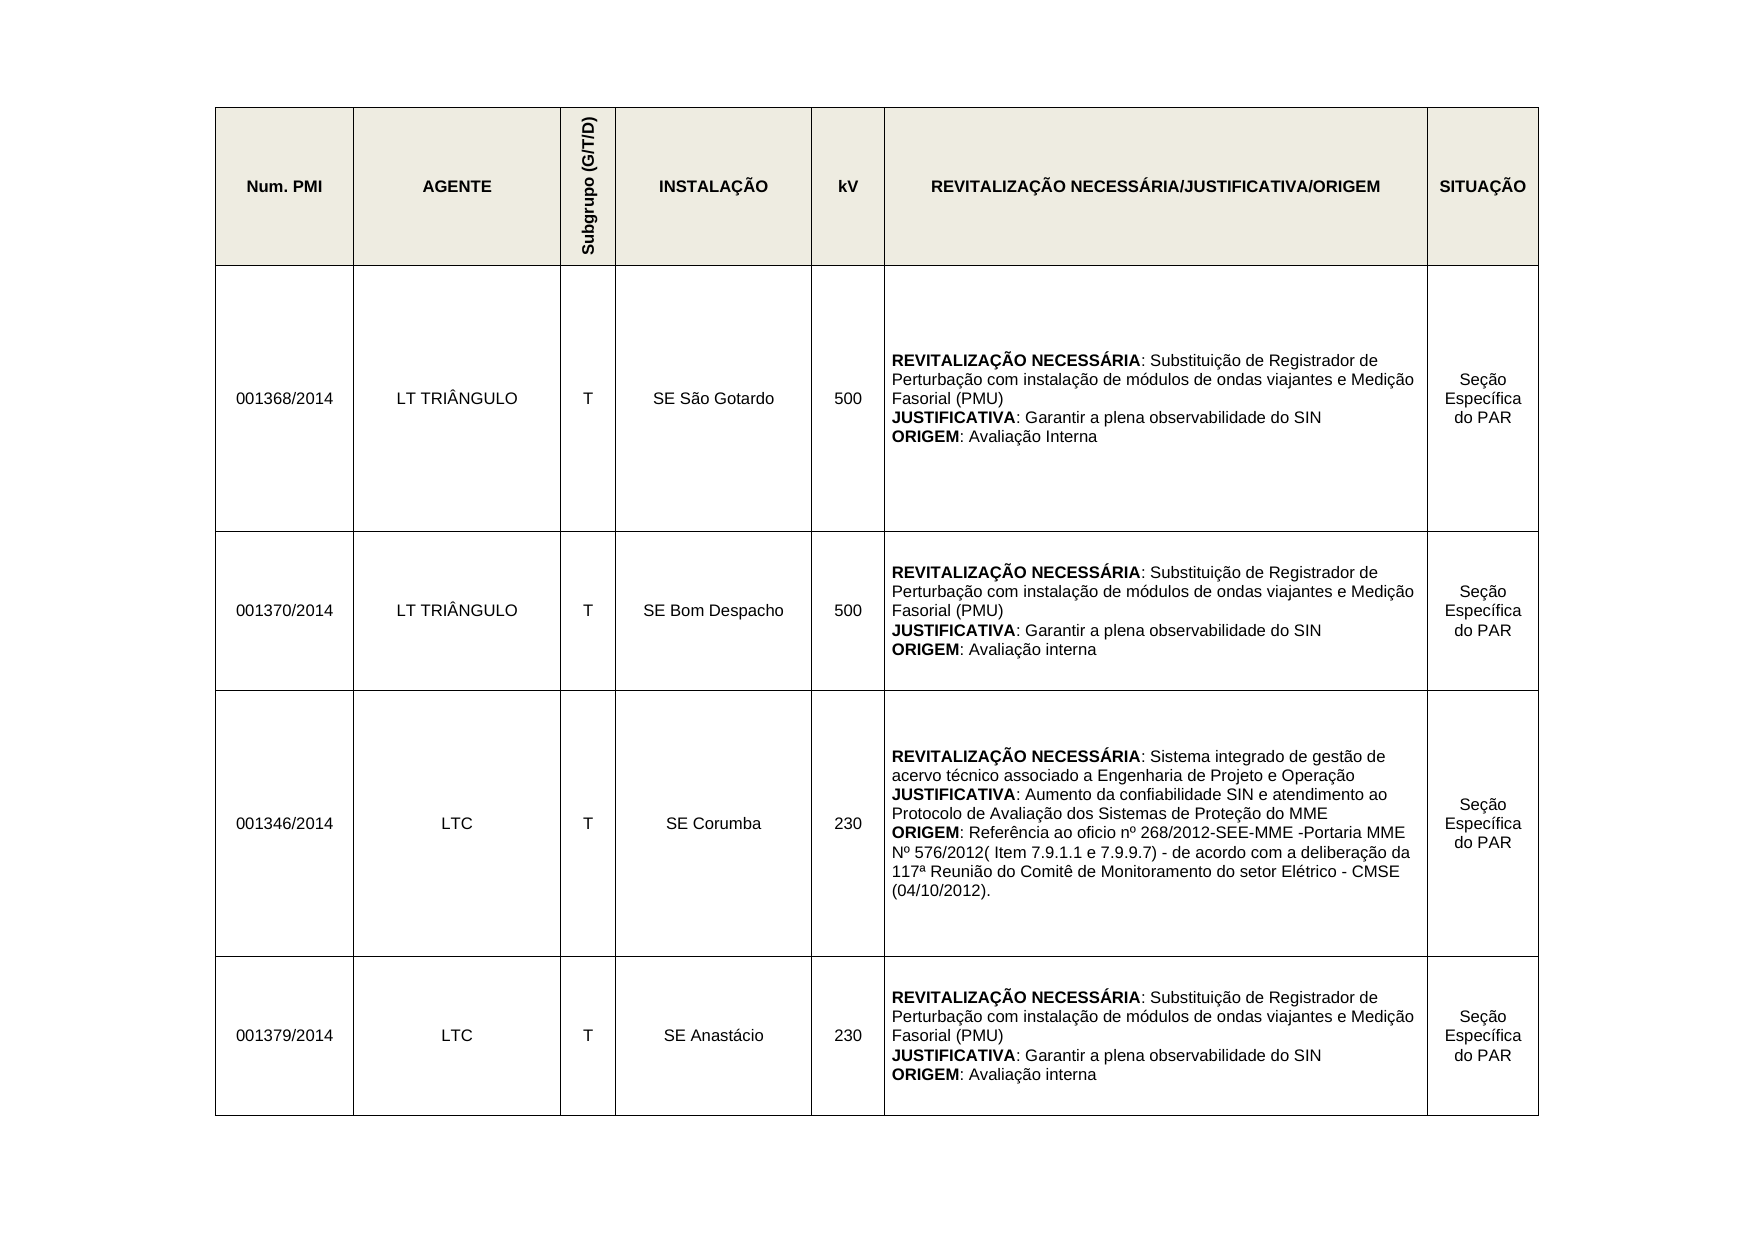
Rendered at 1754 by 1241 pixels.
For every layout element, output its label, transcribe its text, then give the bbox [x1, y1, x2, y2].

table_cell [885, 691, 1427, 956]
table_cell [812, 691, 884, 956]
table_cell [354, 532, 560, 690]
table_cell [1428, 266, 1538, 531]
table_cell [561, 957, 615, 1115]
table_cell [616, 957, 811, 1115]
table_header kV [812, 108, 884, 265]
table_header Num. PMI [216, 108, 353, 265]
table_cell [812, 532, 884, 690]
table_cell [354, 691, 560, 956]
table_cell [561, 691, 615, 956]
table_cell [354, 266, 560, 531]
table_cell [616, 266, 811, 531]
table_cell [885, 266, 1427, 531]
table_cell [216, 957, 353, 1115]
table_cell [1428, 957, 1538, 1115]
table_header INSTALAÇÃO [616, 108, 811, 265]
table_header SITUAÇÃO [1428, 108, 1538, 265]
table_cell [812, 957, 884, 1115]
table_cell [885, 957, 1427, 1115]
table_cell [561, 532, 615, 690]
table_header REVITALIZAÇÃO NECESSÁRIA/JUSTIFICATIVA/ORIGEM [885, 108, 1427, 265]
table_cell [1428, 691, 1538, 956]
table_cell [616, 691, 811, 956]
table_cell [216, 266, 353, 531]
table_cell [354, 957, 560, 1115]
table_header AGENTE [354, 108, 560, 265]
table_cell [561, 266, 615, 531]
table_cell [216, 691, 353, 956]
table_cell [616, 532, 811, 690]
table_header Subgrupo (G/T/D) [561, 108, 615, 265]
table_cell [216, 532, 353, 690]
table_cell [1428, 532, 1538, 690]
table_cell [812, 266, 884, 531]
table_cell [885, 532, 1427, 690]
